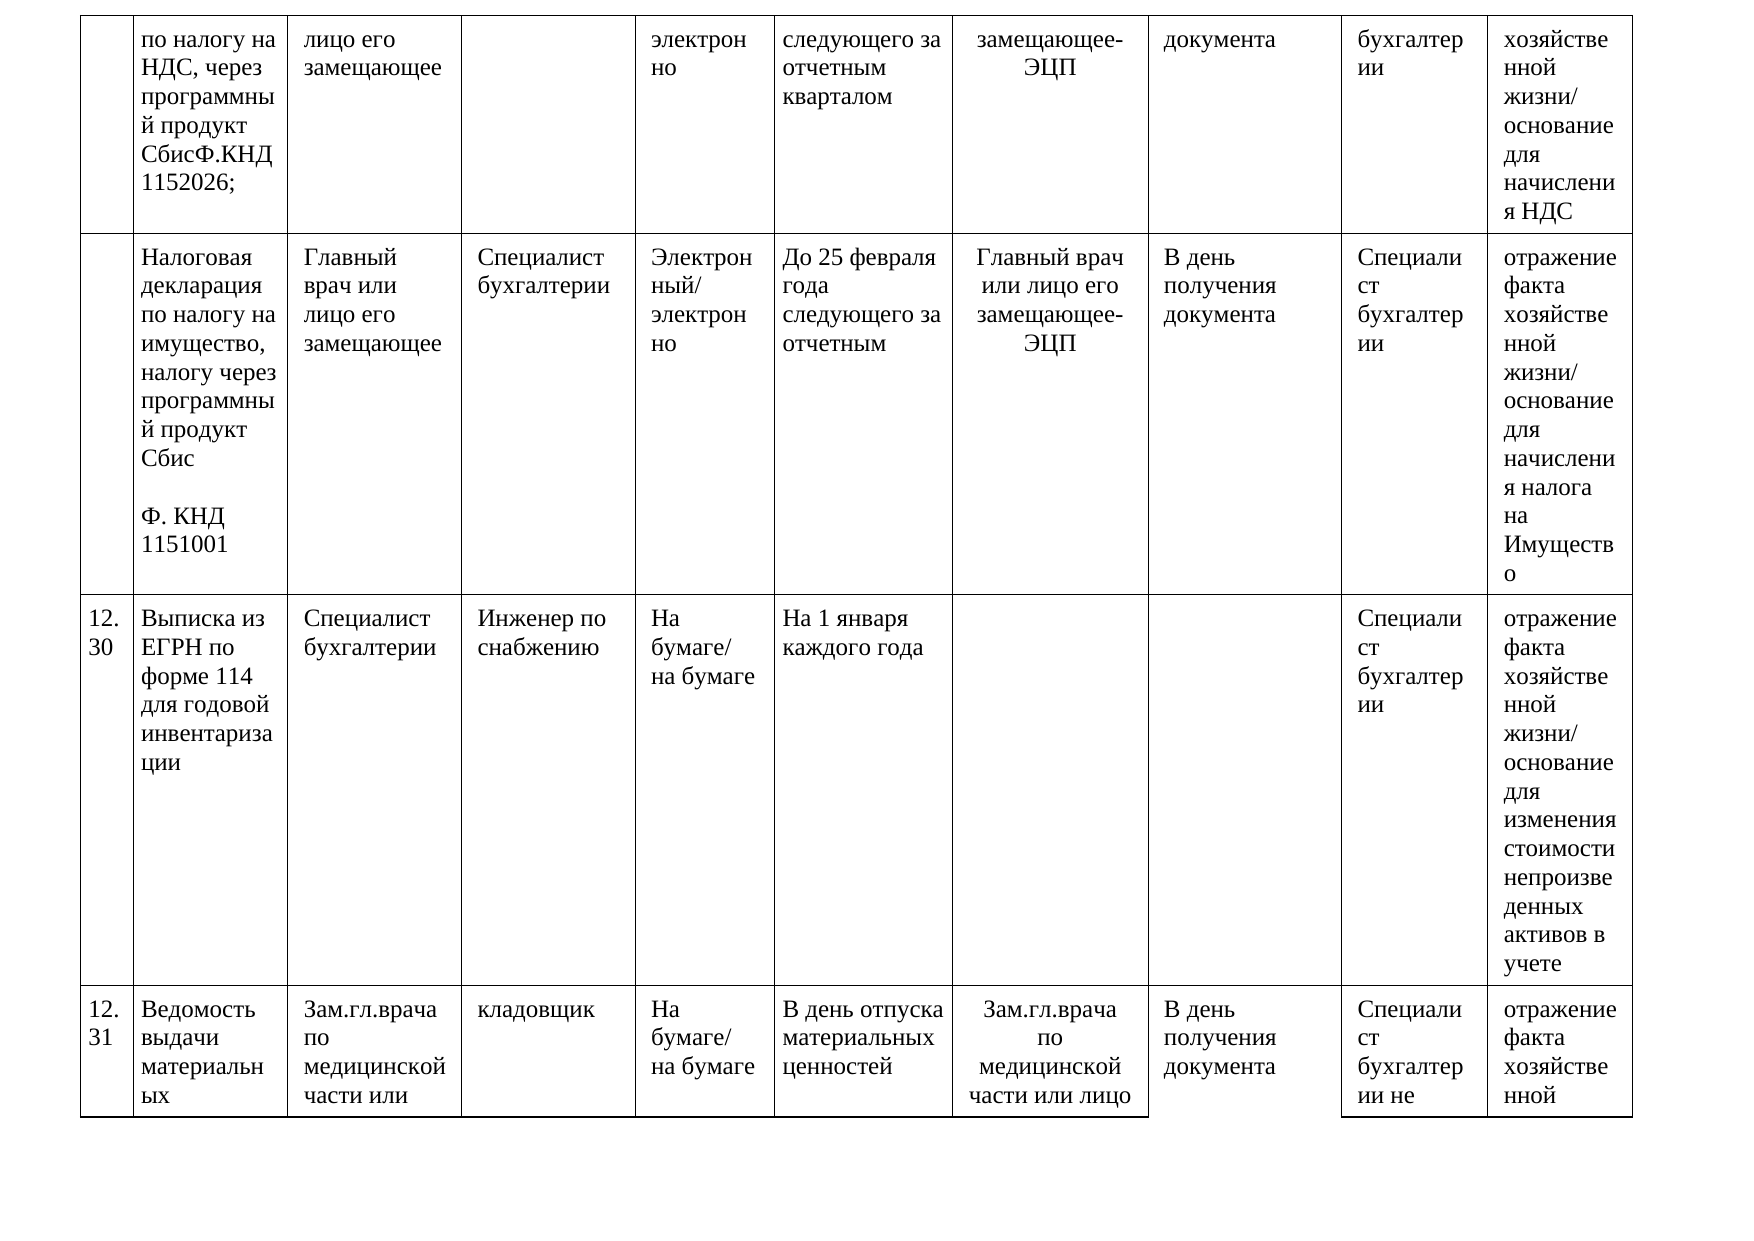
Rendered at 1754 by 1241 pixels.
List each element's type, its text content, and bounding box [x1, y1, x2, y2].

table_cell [134, 986, 287, 1116]
table_cell Электронный/ электронно [636, 234, 774, 594]
table_cell [1149, 595, 1341, 985]
table_cell Главный врач или лицо его замещающее [288, 234, 461, 594]
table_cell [462, 16, 635, 233]
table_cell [134, 16, 287, 233]
table_cell [81, 16, 133, 233]
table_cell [1149, 16, 1341, 233]
table_cell Выписка из ЕГРН по форме 114 для годовой инвентаризации [134, 595, 287, 985]
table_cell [636, 16, 774, 233]
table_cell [775, 986, 952, 1116]
table_cell Главный врач или лицо его замещающее- ЭЦП [953, 234, 1148, 594]
table_cell [953, 595, 1148, 985]
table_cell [1488, 986, 1632, 1116]
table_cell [288, 986, 461, 1116]
table_cell Специалист бухгалтерии [288, 595, 461, 985]
table_cell 12.30 [81, 595, 133, 985]
table_cell В день получения документа [1149, 234, 1341, 594]
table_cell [1342, 16, 1487, 233]
table_cell [81, 234, 133, 594]
table_cell До 25 февраля года следующего за отчетным [775, 234, 952, 594]
table_cell Специалист бухгалтерии [1342, 595, 1487, 985]
table_cell 12.31 [81, 986, 133, 1116]
table_cell Специалист бухгалтерии [1342, 234, 1487, 594]
table_cell Налоговая декларация по налогу на имущество, налогу через программный продукт Сбис Ф. КНД 1151001 [134, 234, 287, 594]
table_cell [1149, 986, 1341, 1116]
table_cell отражение факта хозяйственной жизни/ основание для изменения стоимости непроизведенных активов в учете [1488, 595, 1632, 985]
table_cell Специалист бухгалтерии [462, 234, 635, 594]
table_cell отражение факта хозяйственной жизни/ основание для начисления налога на Имущество [1488, 234, 1632, 594]
table_cell Инженер по снабжению [462, 595, 635, 985]
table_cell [288, 16, 461, 233]
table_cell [775, 16, 952, 233]
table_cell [636, 986, 774, 1116]
table_cell кладовщик [462, 986, 635, 1116]
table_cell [1342, 986, 1487, 1116]
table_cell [1488, 16, 1632, 233]
table_cell На 1 января каждого года [775, 595, 952, 985]
table_cell На бумаге/ на бумаге [636, 595, 774, 985]
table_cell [953, 986, 1148, 1116]
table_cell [953, 16, 1148, 233]
